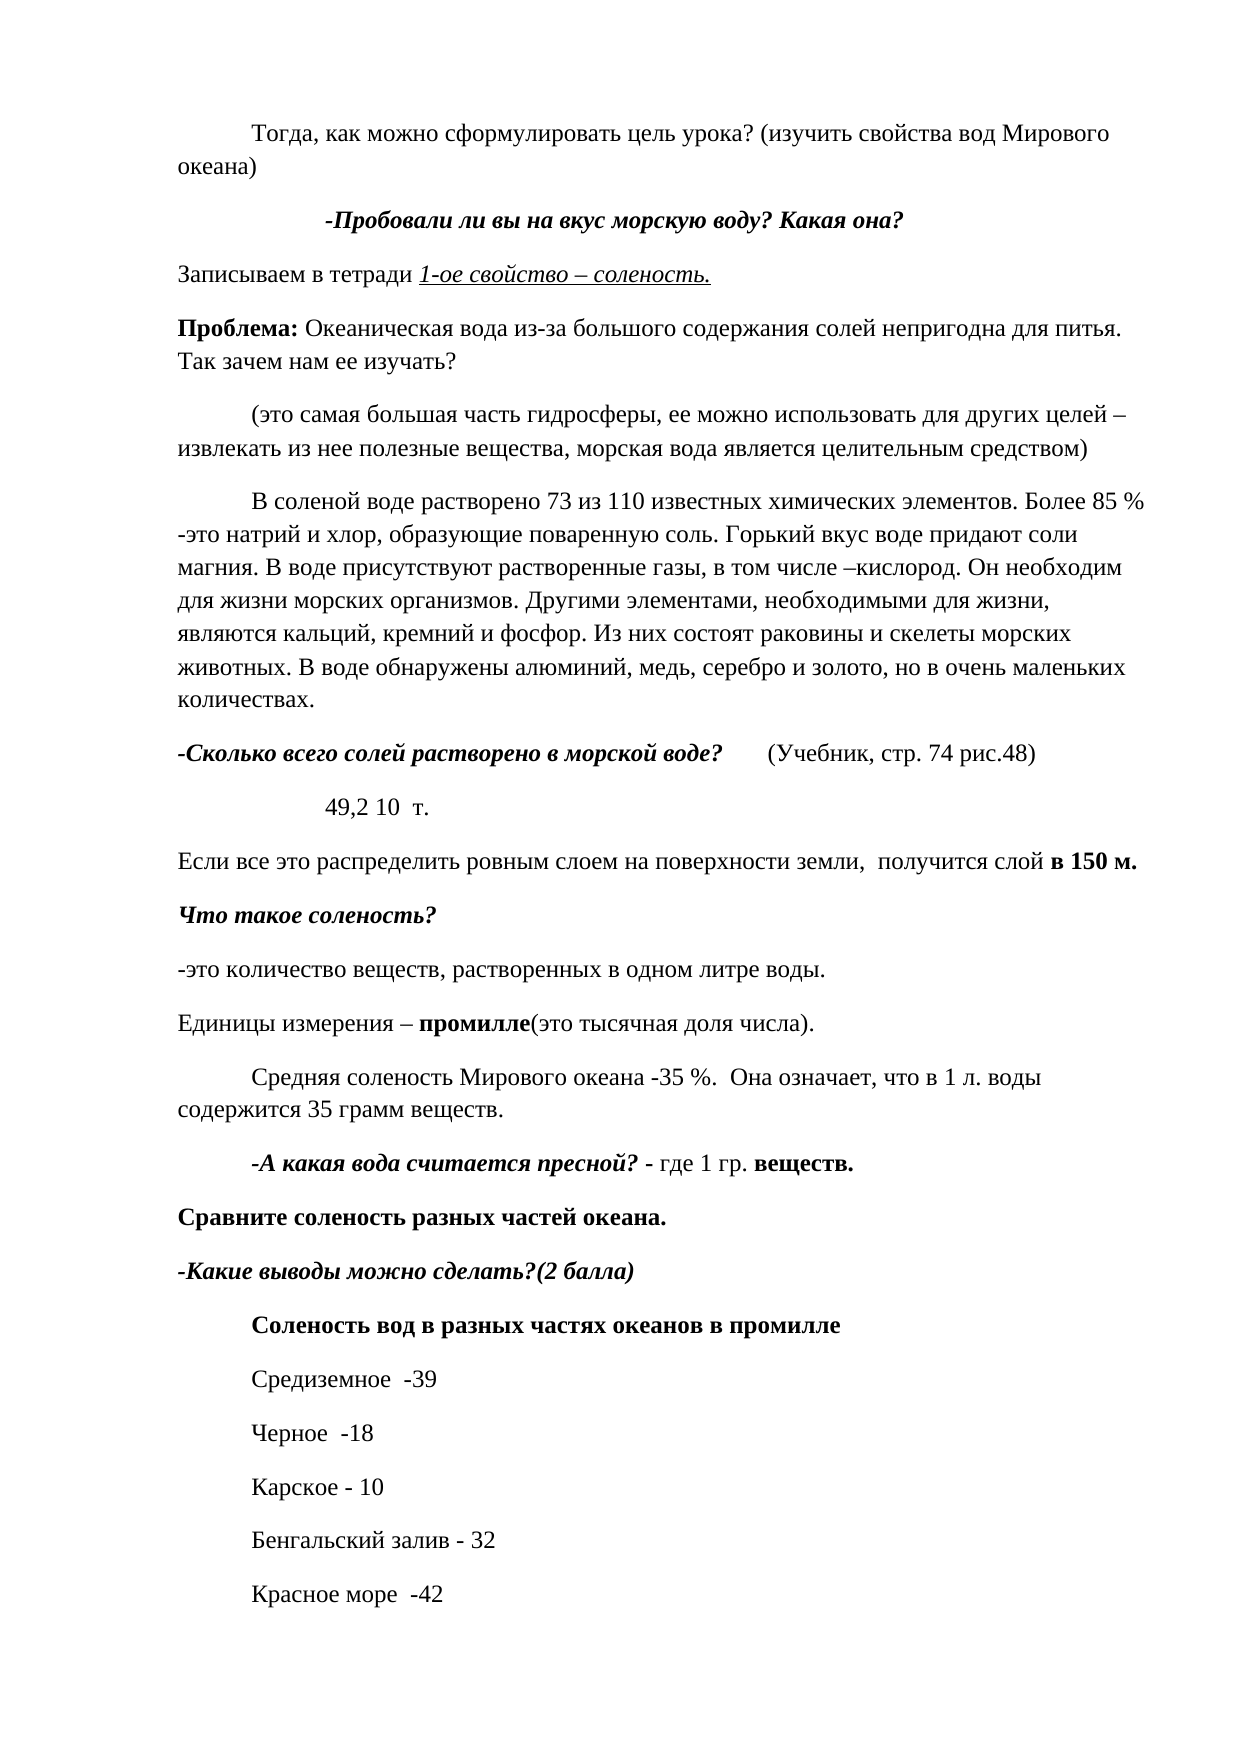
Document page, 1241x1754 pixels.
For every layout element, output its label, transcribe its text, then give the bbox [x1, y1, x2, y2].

text Тогда, как можно сформулировать цель урока? (изучить свойства вод Мирового океана) [177, 118, 1152, 180]
text Что такое соленость? [177, 900, 1152, 929]
text Средиземное -39 [177, 1364, 1152, 1393]
text -Сколько всего солей растворено в морской воде? (Учебник, стр. 74 рис.48) [177, 738, 1152, 767]
text -Какие выводы можно сделать?(2 балла) [177, 1256, 1152, 1285]
text Красное море -42 [177, 1579, 1152, 1608]
text Проблема: Океаническая вода из-за большого содержания солей непригодна для питья. Так зачем нам ее изучать? [177, 313, 1152, 374]
text Записываем в тетради 1-ое свойство – соленость. [177, 259, 1152, 288]
text -Пробовали ли вы на вкус морскую воду? Какая она? [177, 205, 1152, 234]
text -это количество веществ, растворенных в одном литре воды. [177, 954, 1152, 983]
text -А какая вода считается пресной? - где 1 гр. веществ. [177, 1148, 1152, 1177]
text Сравните соленость разных частей океана. [177, 1202, 1152, 1231]
text 49,2 10 т. [177, 792, 1152, 821]
text (это самая большая часть гидросферы, ее можно использовать для других целей –извлекать из нее полезные вещества, морская вода является целительным средством) [177, 399, 1152, 461]
text В соленой воде растворено 73 из 110 известных химических элементов. Более 85 % -это натрий и хлор, образующие поваренную соль. Горький вкус воде придают соли магния. В воде присутствуют растворенные газы, в том числе –кислород. Он необходим для жизни морских организмов. Другими элементами, необходимыми для жизни, являются кальций, кремний и фосфор. Из них состоят раковины и скелеты морских животных. В воде обнаружены алюминий, медь, серебро и золото, но в очень маленьких количествах. [177, 486, 1152, 713]
text Карское - 10 [177, 1472, 1152, 1500]
text Средняя соленость Мирового океана -35 %. Она означает, что в 1 л. воды содержится 35 грамм веществ. [177, 1062, 1152, 1123]
text Соленость вод в разных частях океанов в промилле [251, 1310, 1152, 1339]
text Если все это распределить ровным слоем на поверхности земли, получится слой в 150 м. [177, 846, 1152, 875]
text Бенгальский залив - 32 [177, 1525, 1152, 1554]
text Единицы измерения – промилле(это тысячная доля числа). [177, 1008, 1152, 1036]
text Черное -18 [177, 1418, 1152, 1446]
